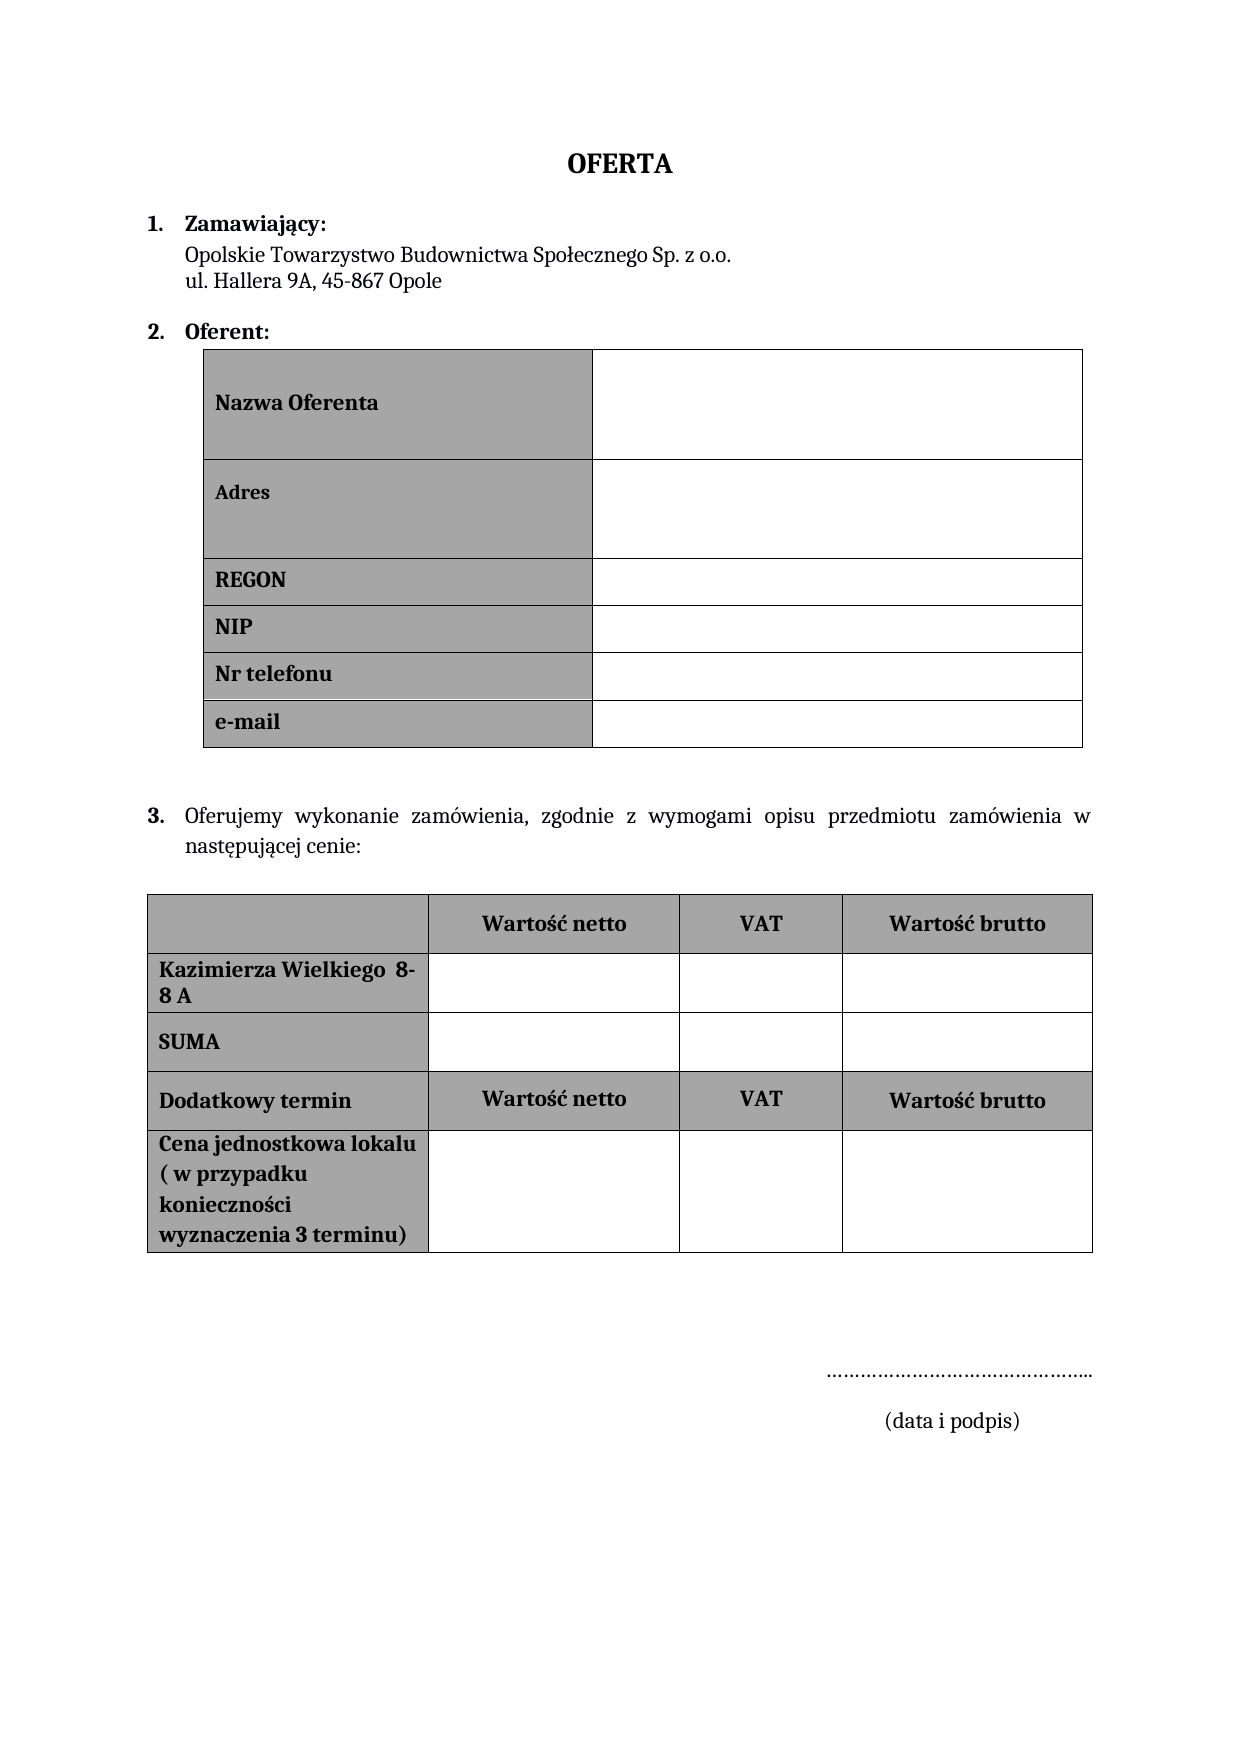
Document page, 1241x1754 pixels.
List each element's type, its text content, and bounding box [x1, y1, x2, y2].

list Oferent: [148, 319, 1093, 345]
table_header VAT [680, 895, 842, 953]
table_cell [429, 1013, 679, 1071]
table_cell [593, 559, 1082, 605]
table_cell [593, 701, 1082, 747]
table_cell Kazimierza Wielkiego 8- 8 A [148, 954, 428, 1012]
table_cell Wartość netto [429, 1072, 679, 1130]
table_cell VAT [680, 1072, 842, 1130]
table_header Nazwa Oferenta [204, 350, 592, 459]
text OFERTA [148, 148, 1093, 181]
table_cell [593, 606, 1082, 652]
table_cell e-mail [204, 701, 592, 747]
table_cell [843, 1131, 1092, 1252]
table_header [593, 350, 1082, 459]
list Oferujemy wykonanie zamówienia, zgodnie z wymogami opisu przedmiotu zamówienia w następującej cenie: [148, 803, 1093, 859]
list Opolskie Towarzystwo Budownictwa Społecznego Sp. z o.o. [185, 241, 1093, 268]
table_cell [680, 954, 842, 1012]
list ul. Hallera 9A, 45-867 Opole [185, 268, 1093, 294]
table_header [148, 895, 428, 953]
table_cell Cena jednostkowa lokalu ( w przypadku konieczności wyznaczenia 3 terminu) [148, 1131, 428, 1252]
table_cell [680, 1013, 842, 1071]
table_cell [593, 460, 1082, 558]
table_cell Dodatkowy termin [148, 1072, 428, 1130]
table_cell [429, 954, 679, 1012]
table_cell [593, 653, 1082, 699]
list Zamawiający: [148, 211, 1093, 237]
table_cell Nr telefonu [204, 653, 592, 699]
table_cell [680, 1131, 842, 1252]
table_cell [843, 954, 1092, 1012]
table_cell Adres [204, 460, 592, 558]
text ……………………………………….. [148, 1357, 1093, 1383]
table_cell [843, 1013, 1092, 1071]
table_cell SUMA [148, 1013, 428, 1071]
table_header Wartość netto [429, 895, 679, 953]
table_cell Wartość brutto [843, 1072, 1092, 1130]
table_header Wartość brutto [843, 895, 1092, 953]
table_cell NIP [204, 606, 592, 652]
table_cell [429, 1131, 679, 1252]
table_cell REGON [204, 559, 592, 605]
text (data i podpis) [148, 1408, 1093, 1434]
